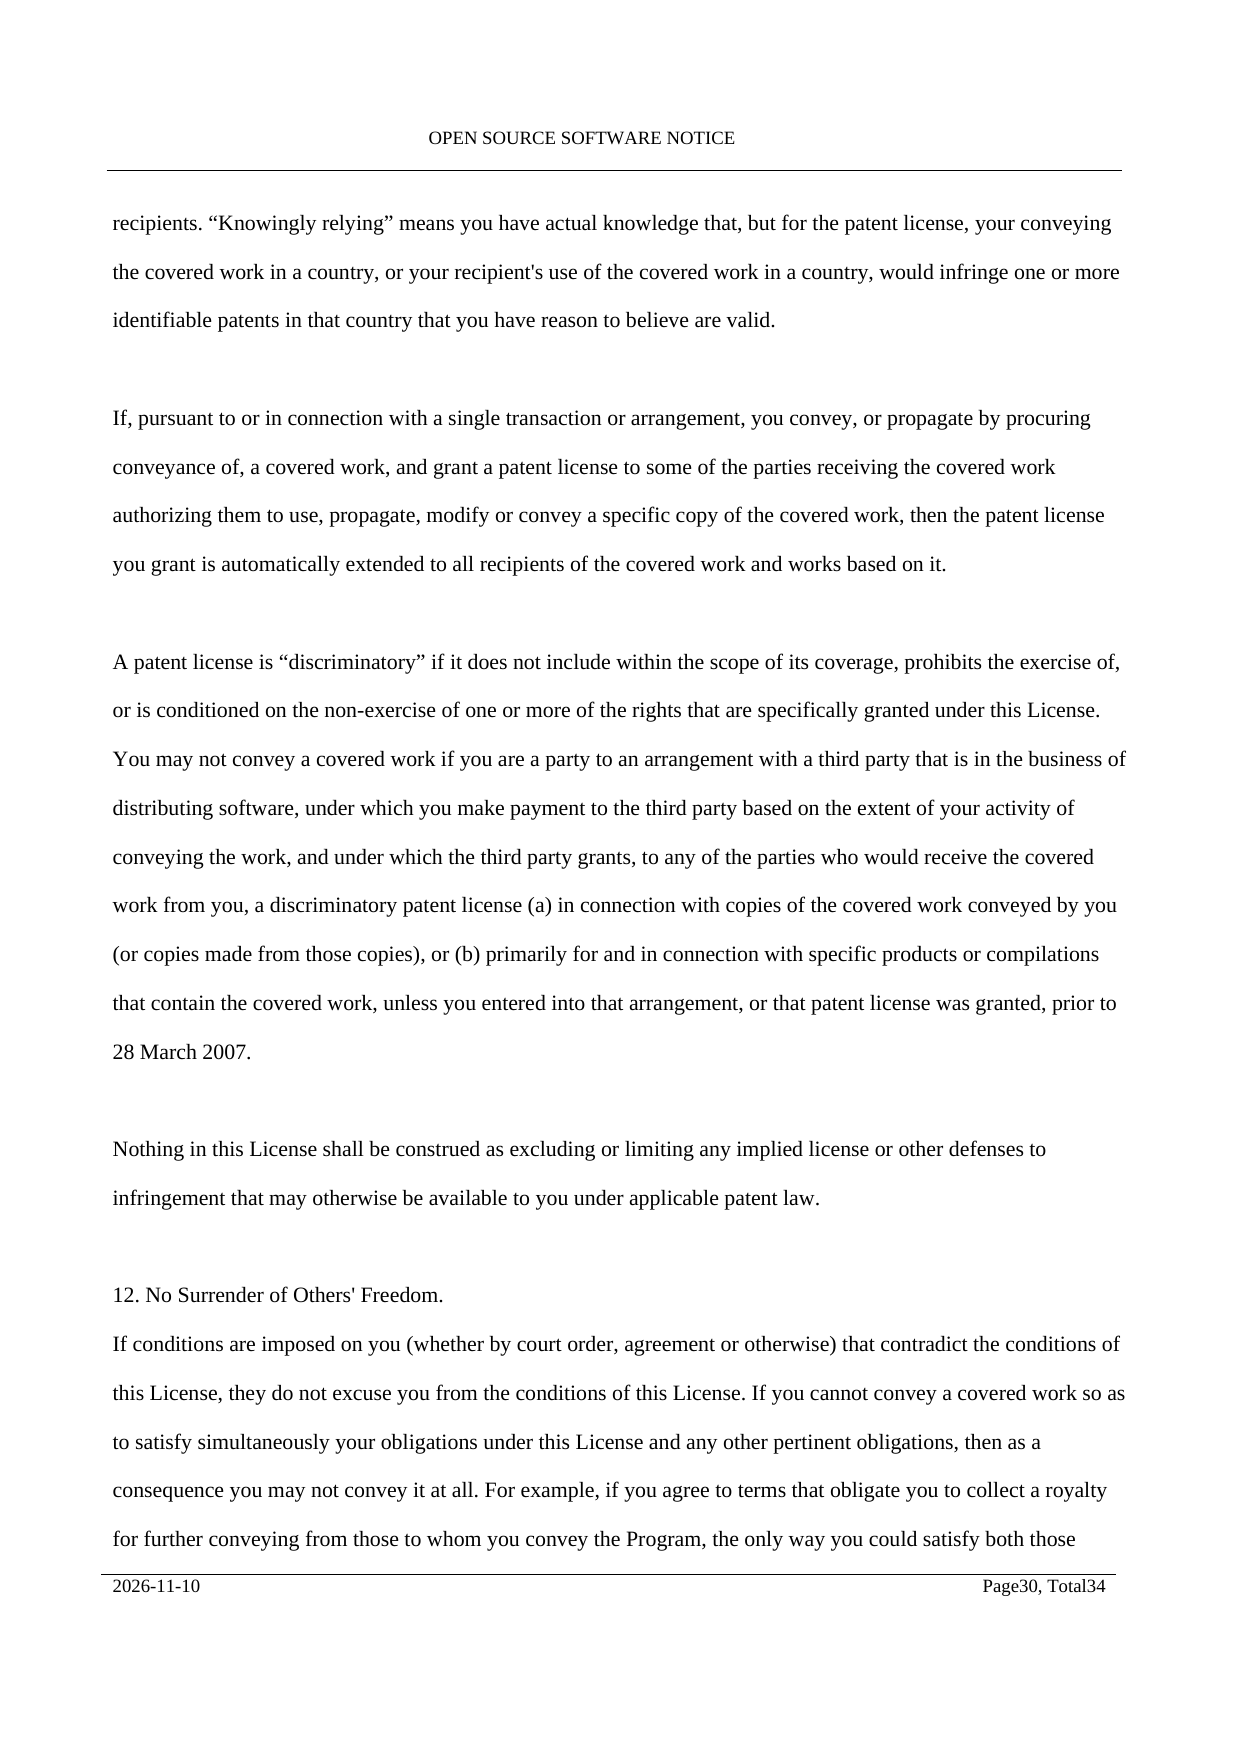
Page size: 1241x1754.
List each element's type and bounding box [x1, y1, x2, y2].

text [112, 206, 1128, 1555]
